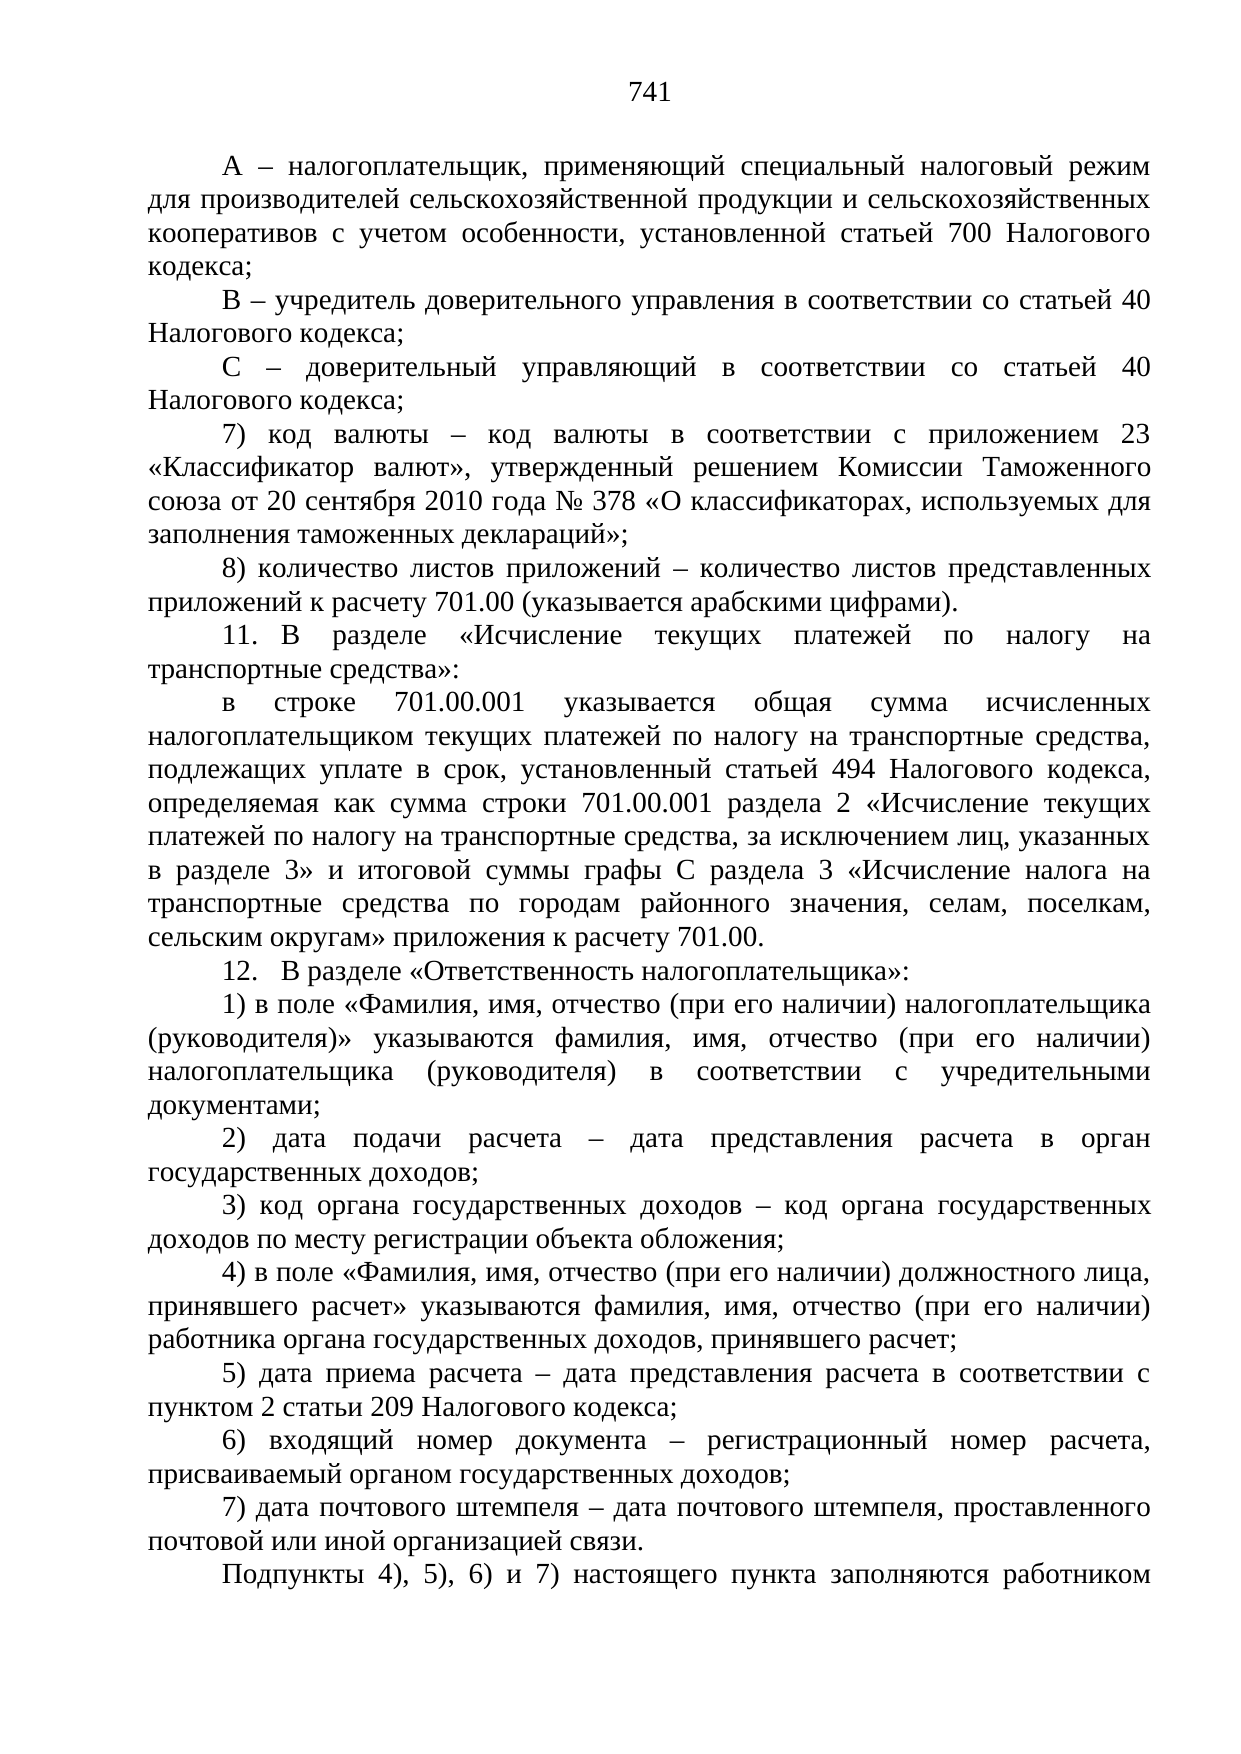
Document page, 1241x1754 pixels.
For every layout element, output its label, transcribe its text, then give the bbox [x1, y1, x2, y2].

text В – учредитель доверительного управления в соответствии со статьей 40 Налогового кодекса; [148, 282, 1152, 349]
text 4) в поле «Фамилия, имя, отчество (при его наличии) должностного лица, принявшего расчет» указываются фамилия, имя, отчество (при его наличии) работника органа государственных доходов, принявшего расчет; [148, 1254, 1152, 1355]
text 3) код органа государственных доходов – код органа государственных доходов по месту регистрации объекта обложения; [148, 1187, 1152, 1254]
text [148, 1556, 1152, 1590]
text 8) количество листов приложений – количество листов представленных приложений к расчету 701.00 (указывается арабскими цифрами). [148, 550, 1152, 617]
list В разделе «Ответственность налогоплательщика»: [148, 953, 1152, 986]
list В разделе «Исчисление текущих платежей по налогу на транспортные средства»: [148, 617, 1152, 684]
text 1) в поле «Фамилия, имя, отчество (при его наличии) налогоплательщика (руководителя)» указываются фамилия, имя, отчество (при его наличии) налогоплательщика (руководителя) в соответствии с учредительными документами; [148, 986, 1152, 1120]
title 6) входящий номер докента – регистрационный номер расчета, присваиваемый органом государственных доходов; [148, 1422, 1152, 1489]
text 5) дата приема расчета – дата представления расчета в соответствии с пунктом 2 статьи 209 Налогового кодекса; [148, 1355, 1152, 1422]
text А – налогоплательщик, применяющий специальный налоговый режим для производителей сельскохозяйственной продукции и сельскохозяйственных кооперативов с учетом особенности, установленной статьей 700 Налогового кодекса; [148, 148, 1152, 282]
text в строке 701.00.001 указывается общая сумма исчисленных налогоплательщиком текущих платежей по налогу на транспортные средства, подлежащих уплате в срок, установленный статьей 494 Налогового кодекса, определяемая как сумма строки 701.00.001 раздела 2 «Исчисление текущих платежей по налогу на транспортные средства, за исключением лиц, указанных в разделе 3» и итоговой суммы графы С раздела 3 «Исчисление налога на транспортные средства по городам районного значения, селам, поселкам, сельским округам» приложения к расчету 701.00. [148, 684, 1152, 953]
text 7) код валюты – код валюты в соответствии с приложением 23 «Классификатор валют», утвержденный решением Комиссии Таможенного союза от 20 сентября 2010 года № 378 «О классификаторах, используемых для заполнения таможенных деклараций»; [148, 416, 1152, 550]
text С – доверительный управляющий в соответствии со статьей 40 Налогового кодекса; [148, 349, 1152, 416]
text 2) дата подачи расчета – дата представления расчета в орган государственных доходов; [148, 1120, 1152, 1187]
text 7) дата почтового штемпеля – дата почтового штемпеля, проставленного почтовой или иной организацией связи. [148, 1489, 1152, 1556]
